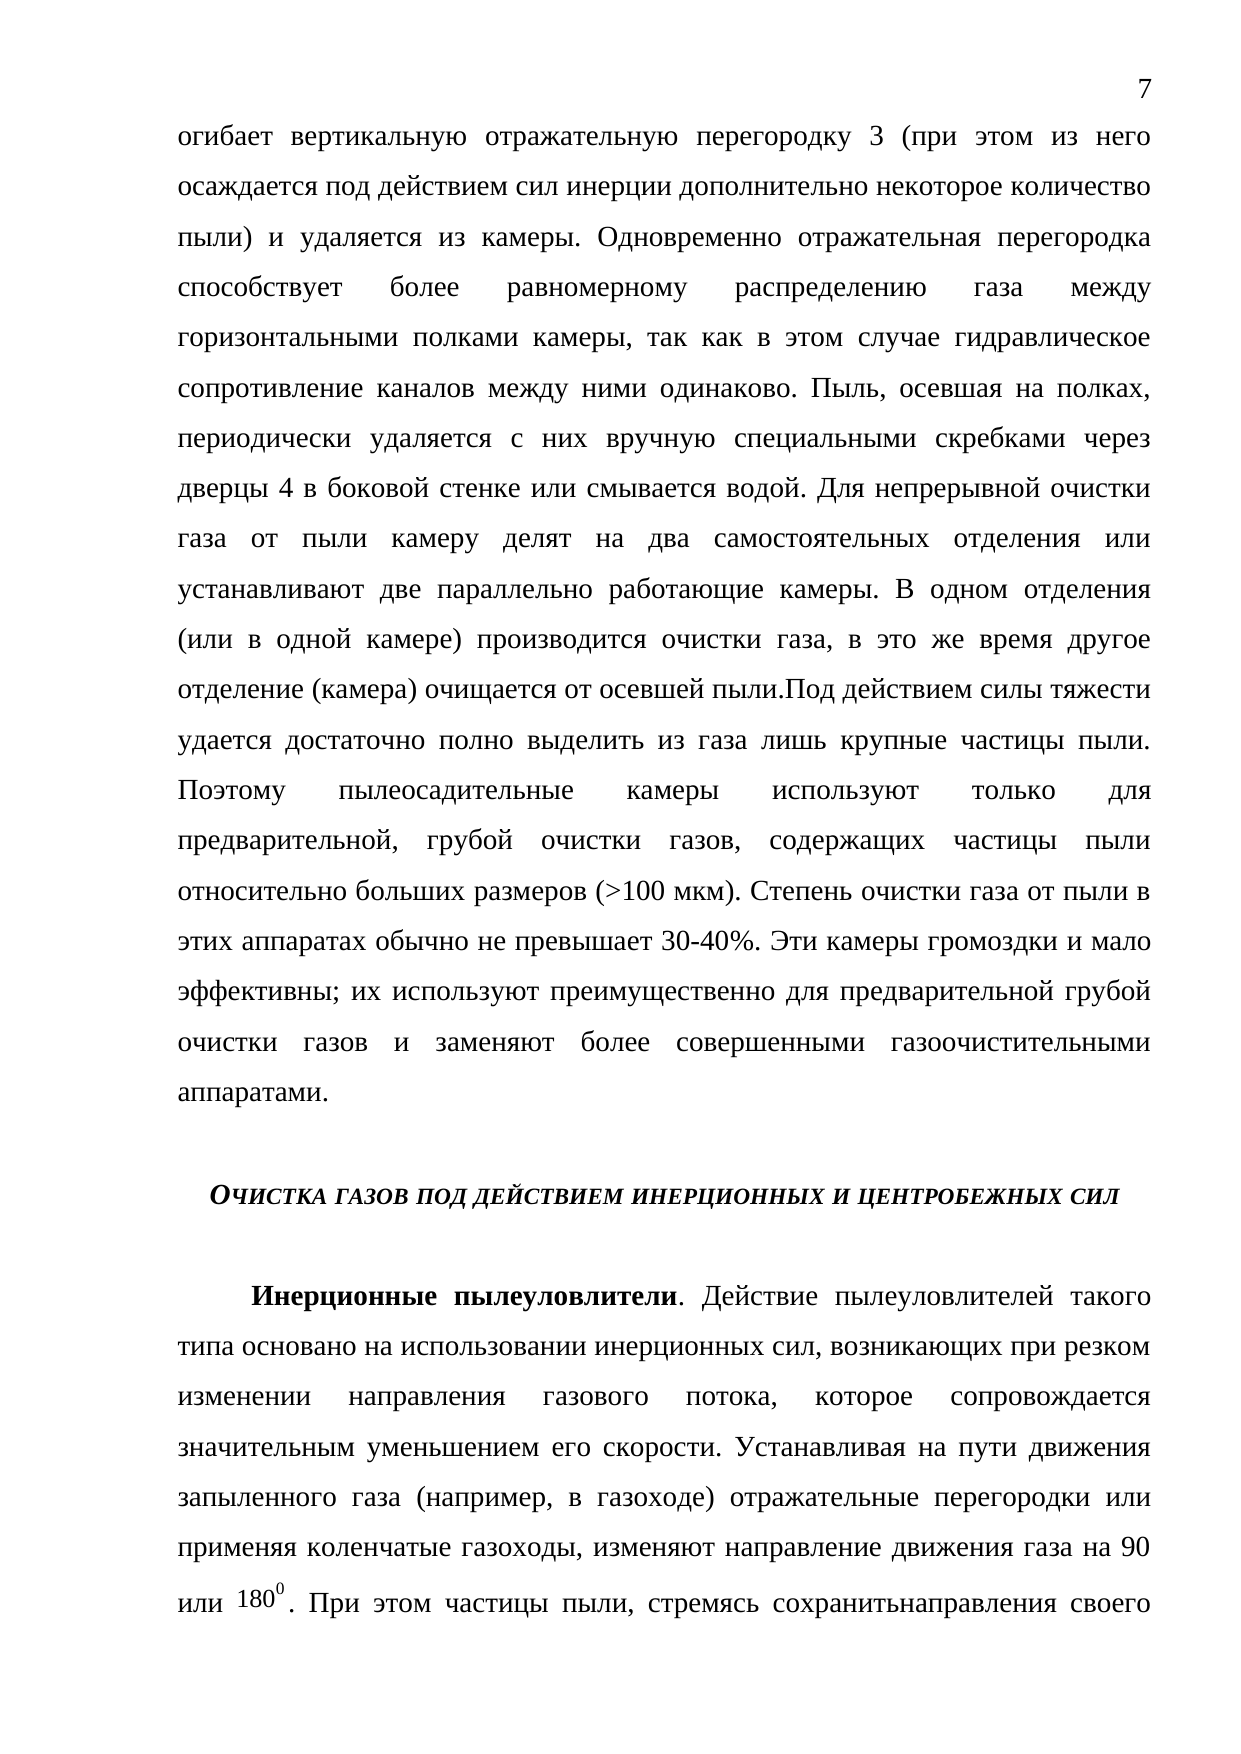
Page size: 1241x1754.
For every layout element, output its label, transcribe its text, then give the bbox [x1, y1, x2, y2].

subtitle Очистка газов под действием инерционных и центробежных сил [177, 1177, 1152, 1211]
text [177, 1278, 1152, 1619]
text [177, 118, 1152, 1108]
